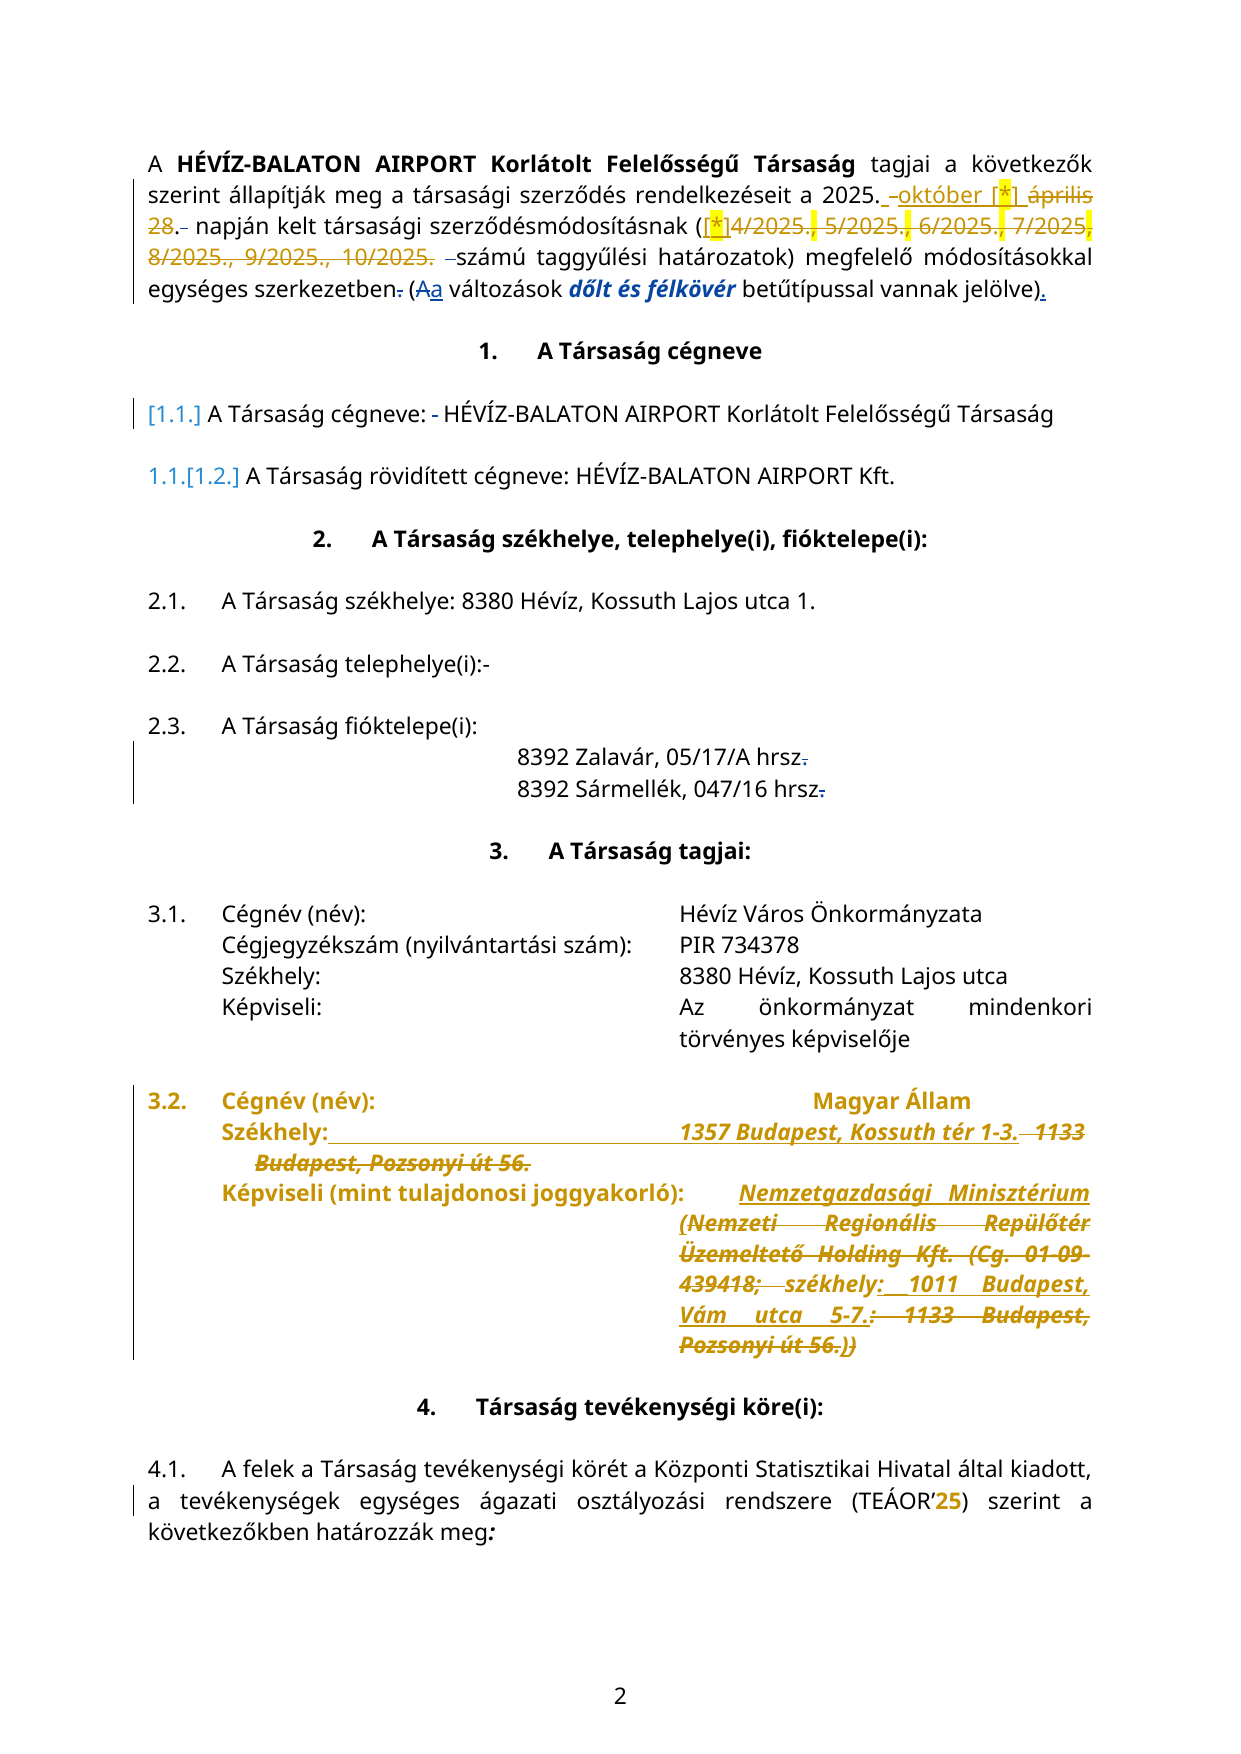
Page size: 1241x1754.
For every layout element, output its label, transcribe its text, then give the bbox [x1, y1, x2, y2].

list A Társaság tagjai: [148, 835, 1093, 866]
text Székhely: [221, 1116, 1093, 1177]
text 3.1. Cégnév (név): Hévíz Város Önkormányzata [148, 898, 1093, 929]
list A Társaság rövidített cégneve: HÉVÍZ-BALATON AIRPORT Kft. [148, 460, 1093, 491]
text 2.3. A Társaság fióktelepe(i): [148, 710, 1093, 741]
text 8392 Zalavár, 05/17/A hrsz [517, 741, 1093, 773]
list A Társaság cégneve [148, 335, 1093, 366]
list A Társaság székhelye, telephelye(i), fióktelepe(i): [148, 523, 1093, 554]
text Cégjegyzékszám (nyilvántartási szám): PIR 734378 [221, 929, 1093, 960]
text 2.1. A Társaság székhelye: 8380 Hévíz, Kossuth Lajos utca 1. [148, 585, 1093, 616]
text A HÉVÍZ-BALATON AIRPORT Korlátolt Felelősségű Társaság tagjai a következők szerint állapítják meg a társasági szerződés rendelkezéseit a 2025.. napján kelt társasági szerződésmódosításnak ( számú taggyűlési határozatok) megfelelő módosításokkal egységes szerkezetben ( változások dőlt és félkövér betűtípussal vannak jelölve) [148, 148, 1093, 304]
text Képviseli (mint tulajdonosi joggyakorló): székhely [221, 1177, 1093, 1360]
list A felek a Társaság tevékenységi körét a Központi Statisztikai Hivatal által kiadott, a tevékenységek egységes ágazati osztályozási rendszere (TEÁOR’25) szerint a következőkben határozzák meg: [148, 1453, 1093, 1547]
text 2.2. A Társaság telephelye(i):- [148, 648, 1093, 679]
text 3.2. Cégnév (név): Magyar Állam [148, 1085, 1093, 1116]
list Társaság tevékenységi köre(i): [148, 1391, 1093, 1422]
text 8392 Sármellék, 047/16 hrsz [517, 773, 1093, 804]
list A Társaság cégneve: HÉVÍZ-BALATON AIRPORT Korlátolt Felelősségű Társaság [148, 398, 1093, 429]
text Képviseli: Az önkormányzat mindenkori törvényes képviselője [221, 991, 1093, 1054]
text Székhely: 8380 Hévíz, Kossuth Lajos utca [221, 960, 1093, 991]
